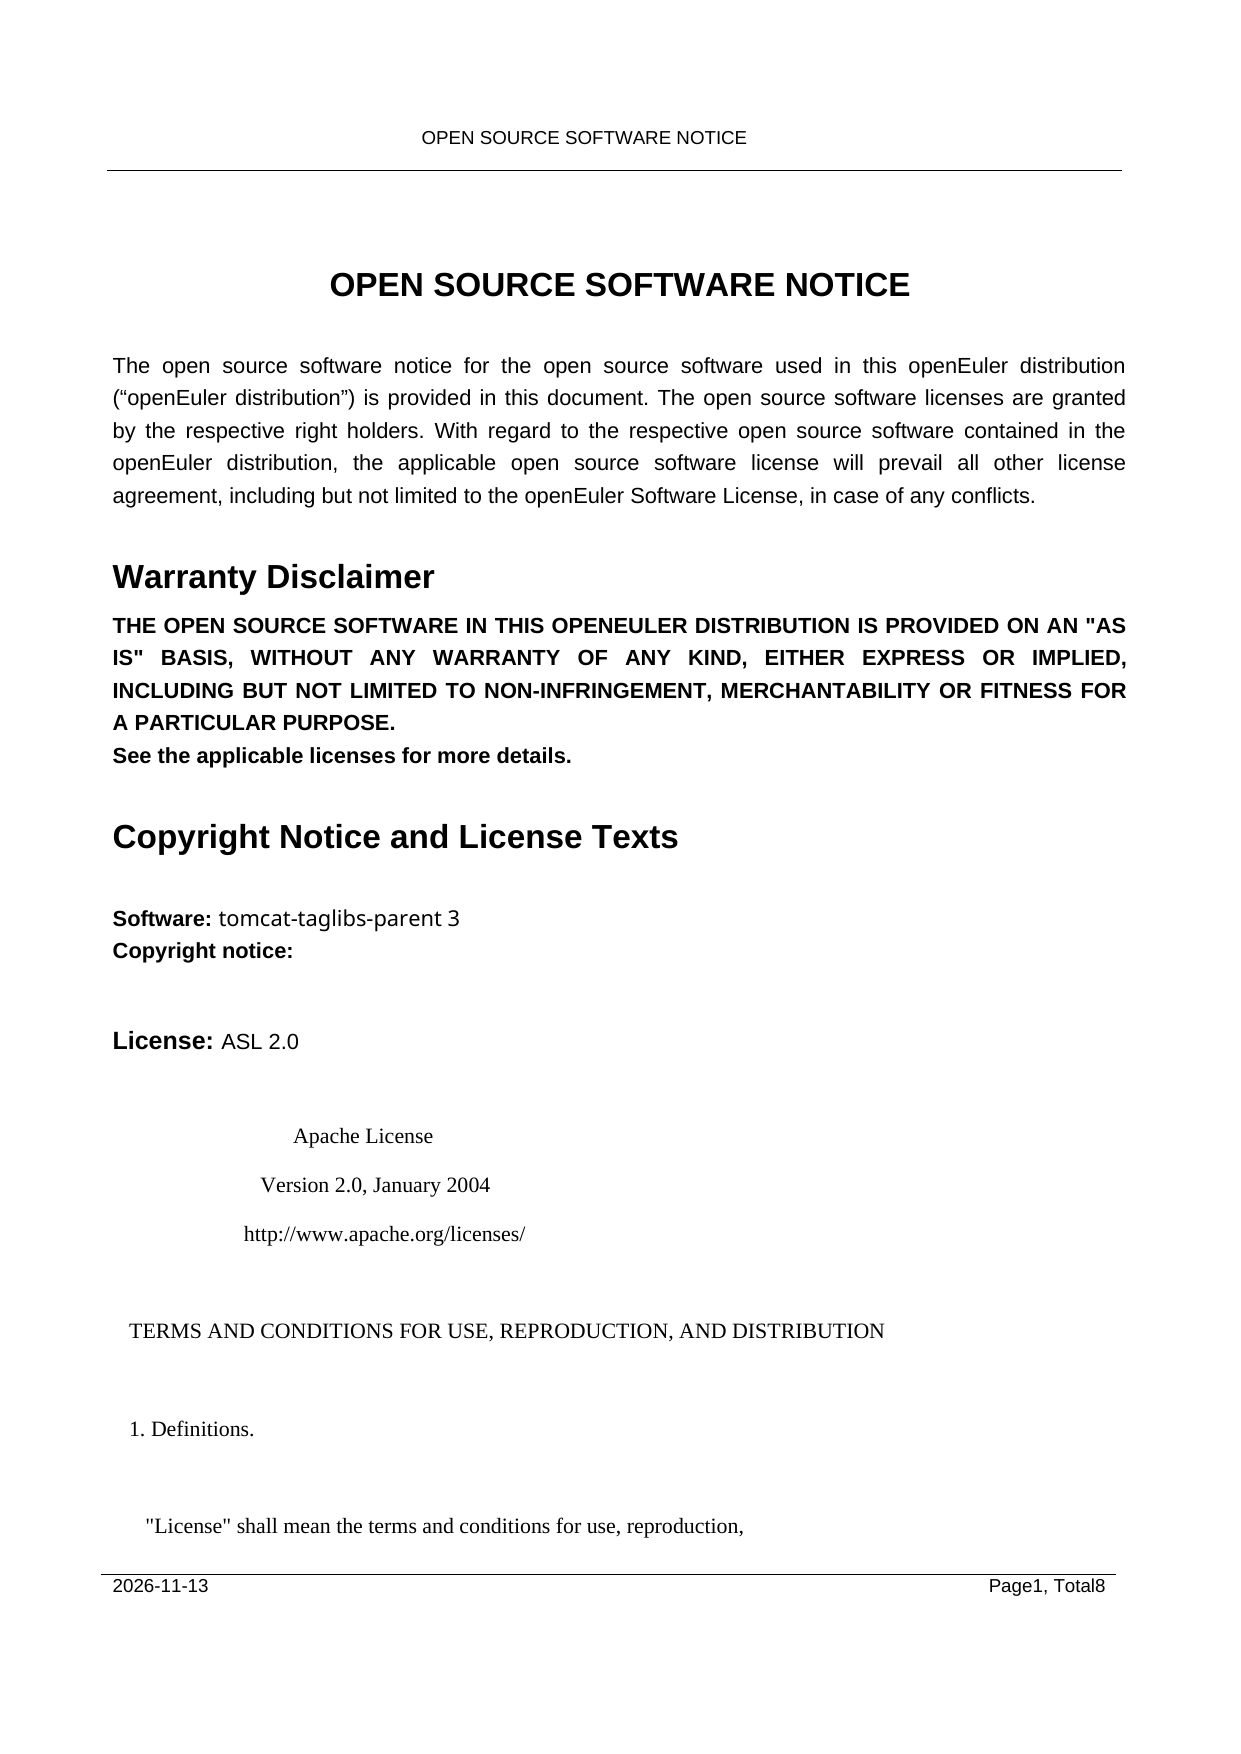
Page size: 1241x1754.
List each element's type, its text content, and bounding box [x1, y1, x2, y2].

text License: ASL 2.0 [112, 1024, 1128, 1057]
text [112, 1071, 1128, 1542]
text The open source software notice for the open source software used in this openEuler distribution (“openEuler distribution”) is provided in this document. The open source software licenses are granted by the respective right holders. With regard to the respective open source software contained in the openEuler distribution, the applicable open source software license will prevail all other license agreement, including but not limited to the openEuler Software License, in case of any conflicts. [112, 349, 1128, 511]
text Copyright Notice and License Texts [112, 804, 1128, 869]
text OPEN SOURCE SOFTWARE NOTICE [112, 251, 1128, 316]
text Warranty Disclaimer [112, 544, 1128, 609]
text Copyright notice: [112, 934, 1128, 966]
text Software: tomcat-taglibs-parent 3 [112, 901, 1128, 934]
text THE OPEN SOURCE SOFTWARE IN THIS OPENEULER DISTRIBUTION IS PROVIDED ON AN "AS IS" BASIS, WITHOUT ANY WARRANTY OF ANY KIND, EITHER EXPRESS OR IMPLIED, INCLUDING BUT NOT LIMITED TO NON-INFRINGEMENT, MERCHANTABILITY OR FITNESS FOR A PARTICULAR PURPOSE. See the applicable licenses for more details. [112, 609, 1128, 771]
